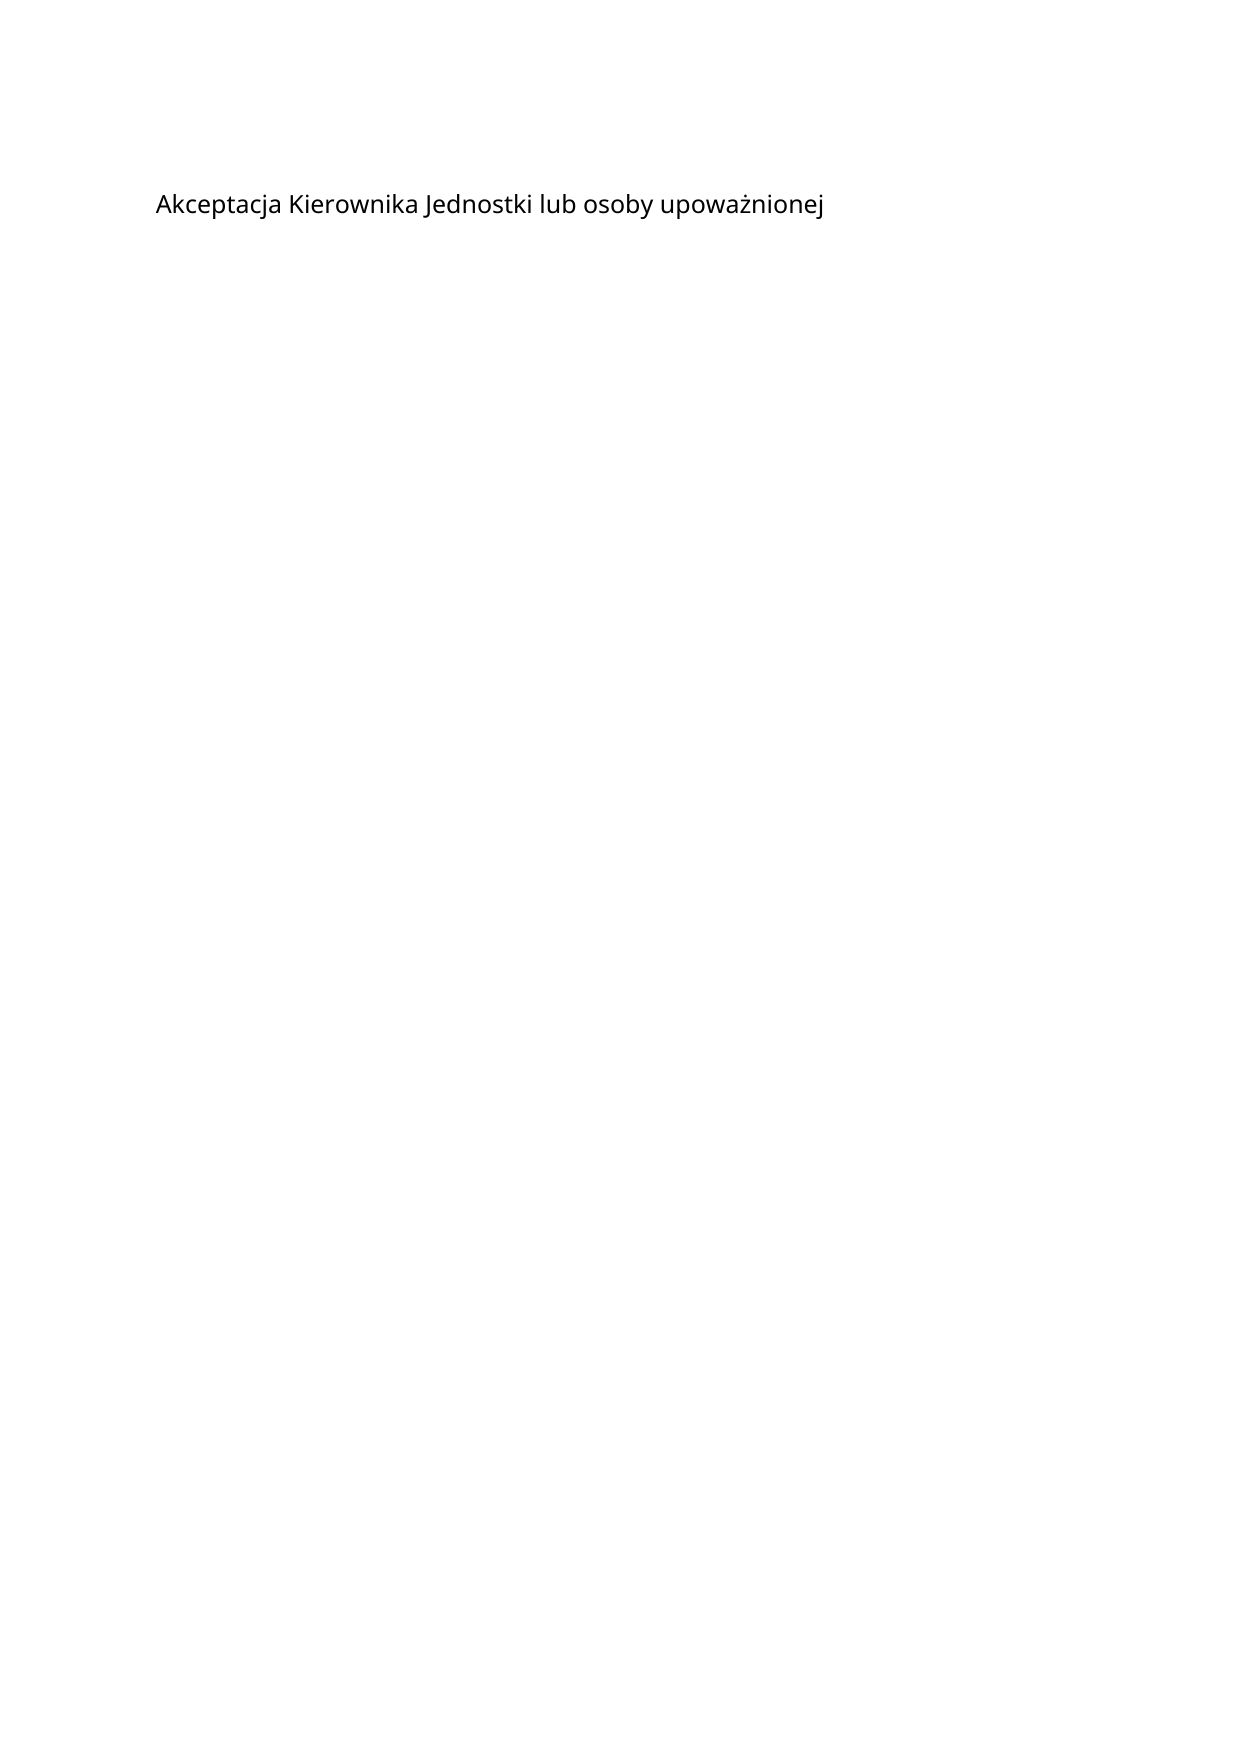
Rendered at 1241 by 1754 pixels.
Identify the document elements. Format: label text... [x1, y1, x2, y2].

text Akceptacja Kierownika Jednostki lub osoby upoważnionej [156, 186, 1122, 220]
